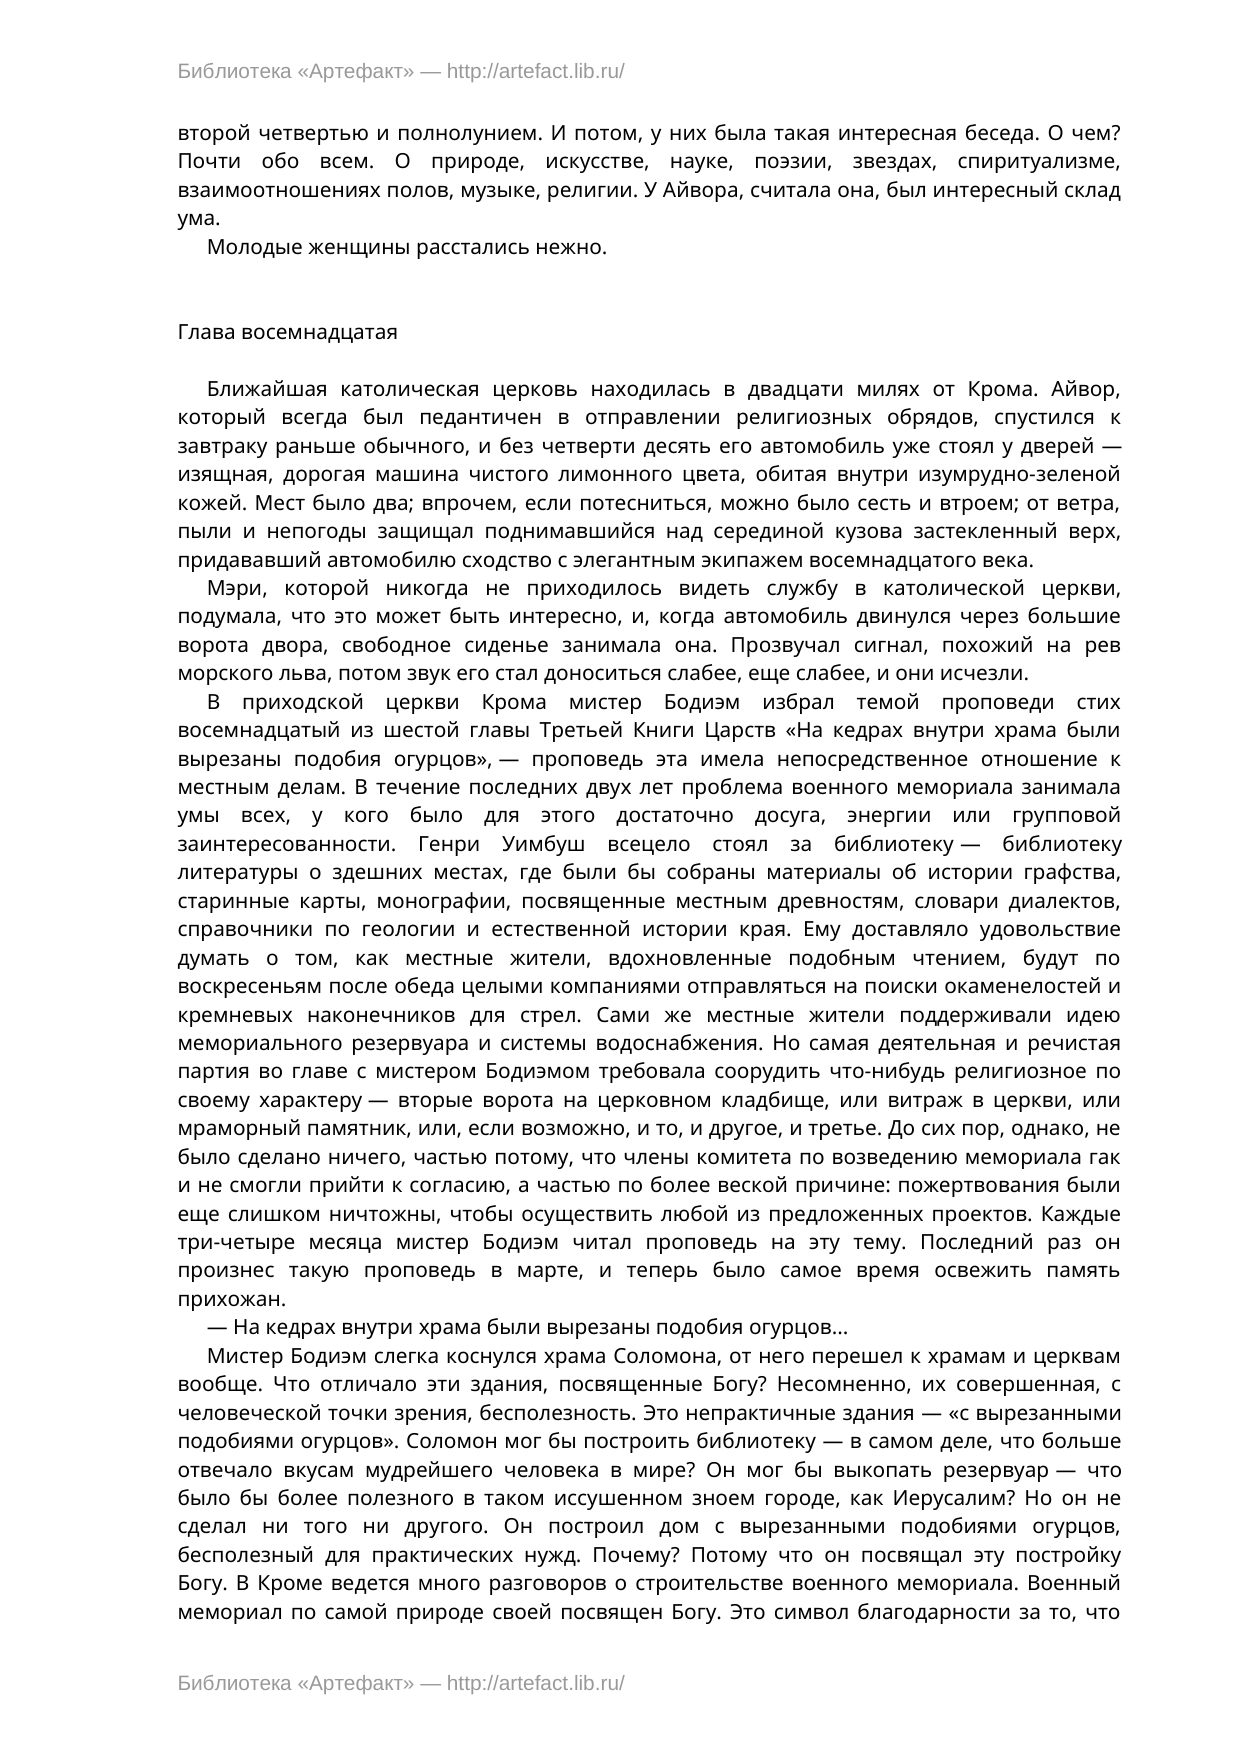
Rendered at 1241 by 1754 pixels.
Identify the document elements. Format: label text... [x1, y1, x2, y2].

text Мэри, которой никогда не приходилось видеть службу в католической церкви, подумала, что это может быть интересно, и, когда автомобиль двинулся через большие ворота двора, свободное сиденье занимала она. Прозвучал сигнал, похожий на рев морского льва, потом звук его стал доноситься слабее, еще слабее, и они исчезли. [177, 573, 1122, 687]
text Ближайшая католическая церковь находилась в двадцати милях от Крома. Айвор, который всегда был педантичен в отправлении религиозных обрядов, спустился к завтраку раньше обычного, и без четверти десять его автомобиль уже стоял у дверей — изящная, дорогая машина чистого лимонного цвета, обитая внутри изумрудно-зеленой кожей. Мест было два; впрочем, если потесниться, можно было сесть и втроем; от ветра, пыли и непогоды защищал поднимавшийся над серединой кузова застекленный верх, придававший автомобилю сходство с элегантным экипажем восемнадцатого века. [177, 374, 1122, 573]
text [177, 1341, 1122, 1625]
subtitle Глава восемнадцатая [177, 317, 1122, 346]
text В приходской церкви Крома мистер Бодиэм избрал темой проповеди стих восемнадцатый из шестой главы Третьей Книги Царств «На кедрах внутри храма были вырезаны подобия огурцов», — проповедь эта имела непосредственное отношение к местным делам. В течение последних двух лет проблема военного мемориала занимала умы всех, у кого было для этого достаточно досуга, энергии или групповой заинтересованности. Генри Уимбуш всецело стоял за библиотеку — библиотеку литературы о здешних местах, где были бы собраны материалы об истории графства, старинные карты, монографии, посвященные местным древностям, словари диалектов, справочники по геологии и естественной истории края. Ему доставляло удовольствие думать о том, как местные жители, вдохновленные подобным чтением, будут по воскресеньям после обеда целыми компаниями отправляться на поиски окаменелостей и кремневых наконечников для стрел. Сами же местные жители поддерживали идею мемориального резервуара и системы водоснабжения. Но самая деятельная и речистая партия во главе с мистером Бодиэмом требовала соорудить что-нибудь религиозное по своему характеру — вторые ворота на церковном кладбище, или витраж в церкви, или мраморный памятник, или, если возможно, и то, и другое, и третье. До сих пор, однако, не было сделано ничего, частью потому, что члены комитета по возведению мемориала гак и не смогли прийти к согласию, а частью по более веской причине: пожертвования были еще слишком ничтожны, чтобы осуществить любой из предложенных проектов. Каждые три-четыре месяца мистер Бодиэм читал проповедь на эту тему. Последний раз он произнес такую проповедь в марте, и теперь было самое время освежить память прихожан. [177, 687, 1122, 1312]
text — На кедрах внутри храма были вырезаны подобия огурцов... [177, 1312, 1122, 1341]
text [177, 118, 1122, 232]
text Молодые женщины расстались нежно. [177, 232, 1122, 260]
